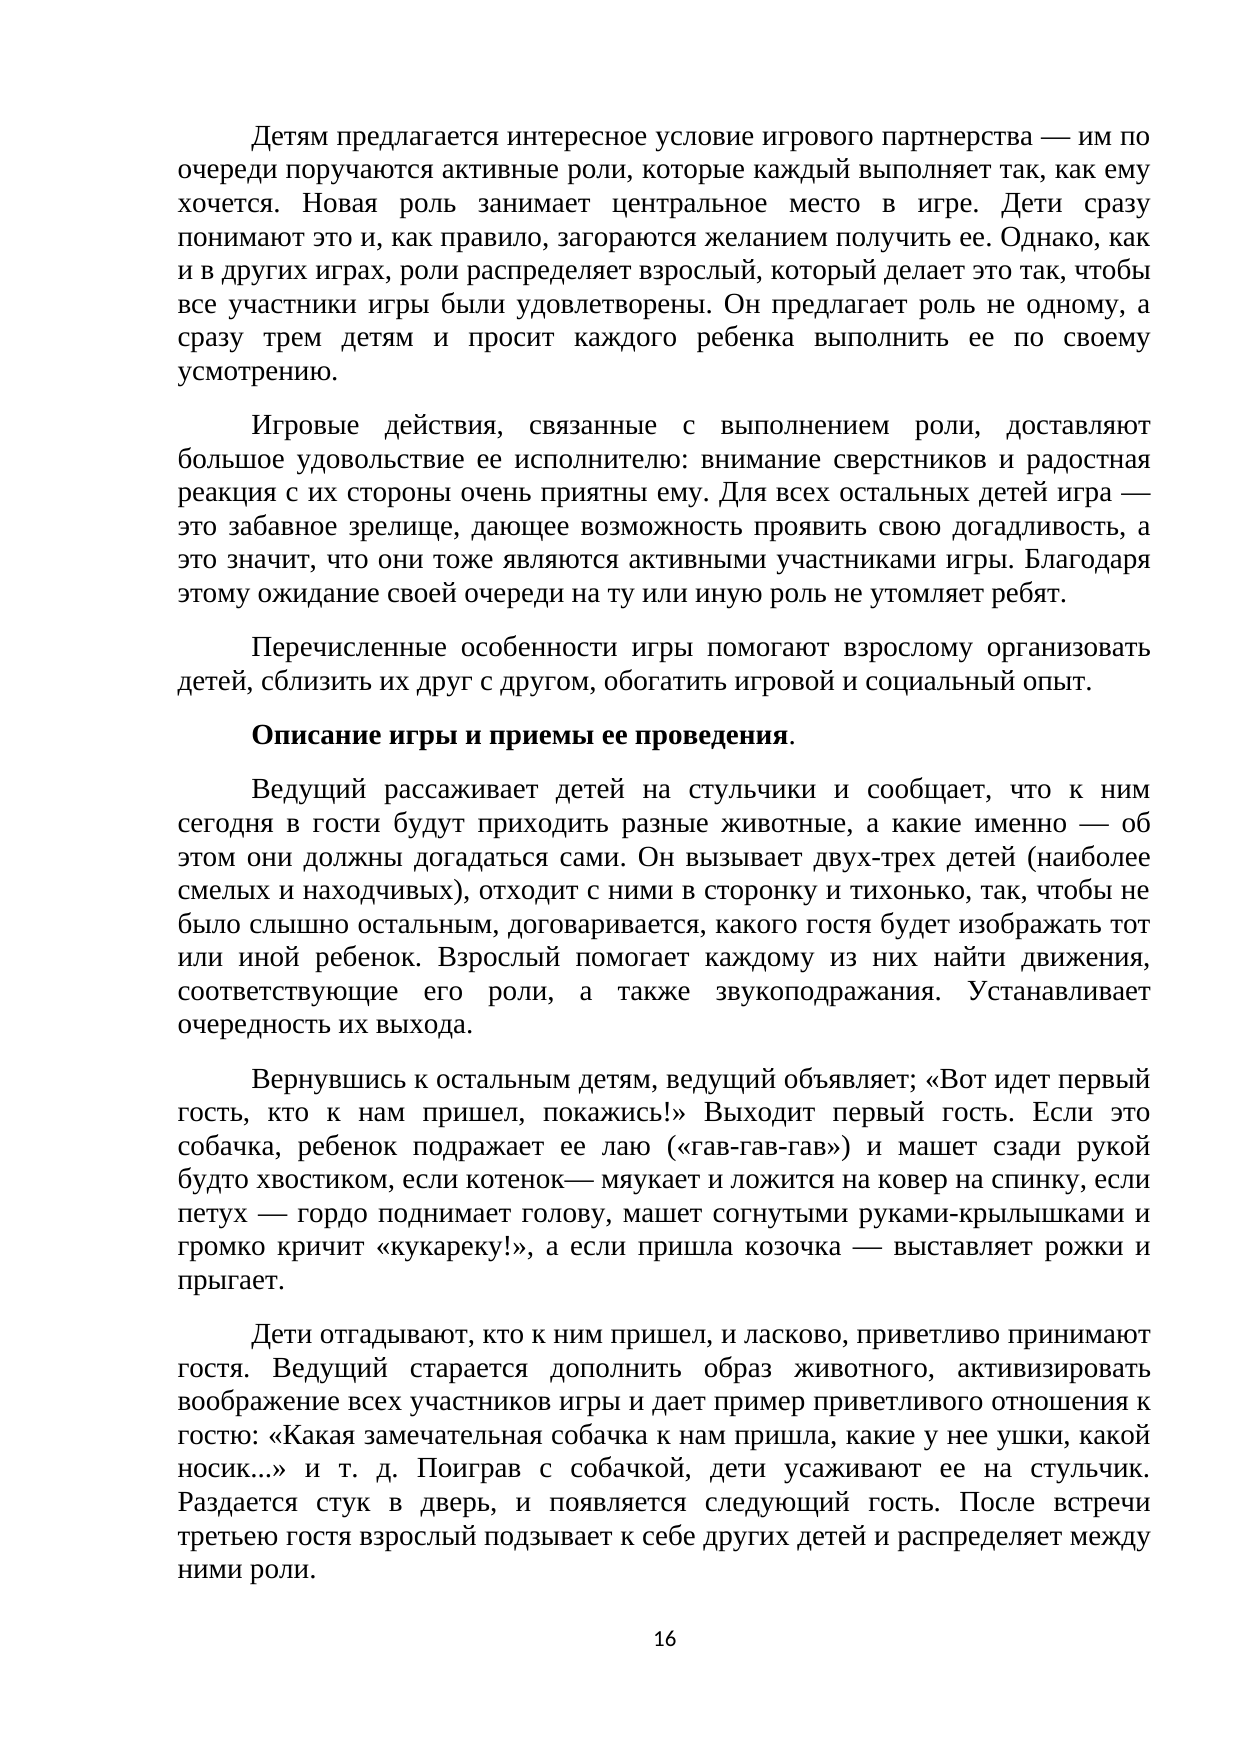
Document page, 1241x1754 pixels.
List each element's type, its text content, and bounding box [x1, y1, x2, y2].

text Перечисленные особенности игры помогают взрослому организовать детей, сблизить их друг с другом, обогатить игровой и социальный опыт. [177, 629, 1152, 696]
text Дети отгадывают, кто к ним пришел, и ласково, приветливо принимают гостя. Ведущий старается дополнить образ животного, активизировать воображение всех участников игры и дает пример приветливого отношения к гостю: «Какая замечательная собачка к нам пришла, какие у нее ушки, какой носик...» и т. д. Поиграв с собачкой, дети усаживают ее на стульчик. Раздается стук в дверь, и появляется следующий гость. После встречи третьею гостя взрослый подзывает к себе других детей и распределяет между ними роли. [177, 1316, 1152, 1585]
text Ведущий рассаживает детей на стульчики и сообщает, что к ним сегодня в гости будут приходить разные животные, а какие именно — об этом они должны догадаться сами. Он вызывает двух-трех детей (наиболее смелых и находчивых), отходит с ними в сторонку и тихонько, так, чтобы не было слышно остальным, договаривается, какого гостя будет изображать тот или иной ребенок. Взрослый помогает каждому из них найти движения, соответствующие его роли, а также звукоподражания. Устанавливает очередность их выхода. [177, 772, 1152, 1040]
text Вернувшись к остальным детям, ведущий объявляет; «Вот идет первый гость, кто к нам пришел, покажись!» Выходит первый гость. Если это собачка, ребенок подражает ее лаю («гав-гав-гав») и машет сзади рукой будто хвостиком, если котенок— мяукает и ложится на ковер на спинку, если петух — гордо поднимает голову, машет согнутыми руками-крылышками и громко кричит «кукареку!», а если пришла козочка — выставляет рожки и прыгает. [177, 1061, 1152, 1296]
text Детям предлагается интересное условие игрового партнерства — им по очереди поручаются активные роли, которые каждый выполняет так, как ему хочется. Новая роль занимает центральное место в игре. Дети сразу понимают это и, как правило, загораются желанием получить ее. Однако, как и в других играх, роли распределяет взрослый, который делает это так, чтобы все участники игры были удовлетворены. Он предлагает роль не одному, а сразу трем детям и просит каждого ребенка выполнить ее по своему усмотрению. [177, 118, 1152, 386]
text Игровые действия, связанные с выполнением роли, доставляют большое удовольствие ее исполнителю: внимание сверстников и радостная реакция с их стороны очень приятны ему. Для всех остальных детей игра — это забавное зрелище, дающее возможность проявить свою догадливость, а это значит, что они тоже являются активными участниками игры. Благодаря этому ожидание своей очереди на ту или иную роль не утомляет ребят. [177, 407, 1152, 608]
text Описание игры и приемы ее проведения. [177, 717, 1152, 751]
